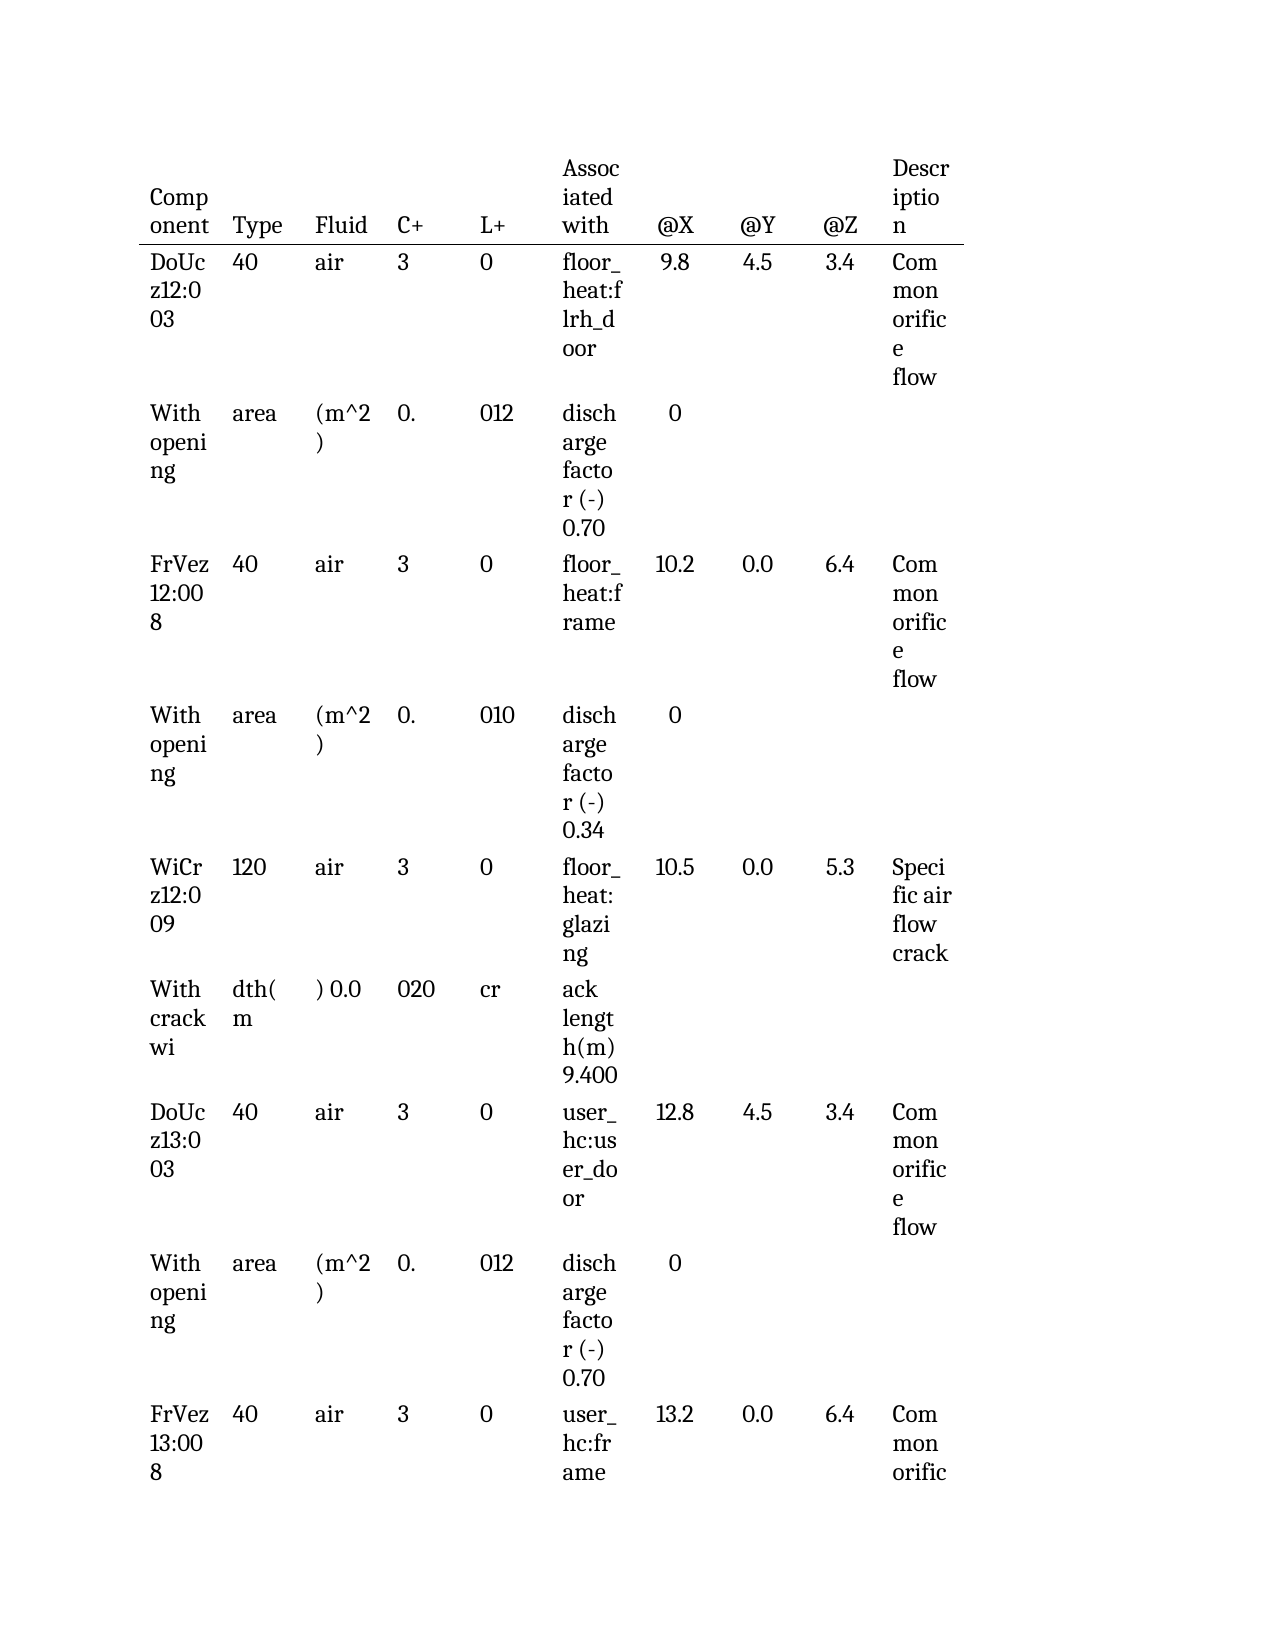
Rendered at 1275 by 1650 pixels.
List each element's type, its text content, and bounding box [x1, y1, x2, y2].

table_header @Y [716, 150, 799, 244]
table_header C+ [386, 150, 469, 244]
table_header @Z [799, 150, 881, 244]
table_header Associated with [551, 150, 634, 244]
table_header Fluid [304, 150, 386, 244]
table_header Type [221, 150, 304, 244]
table_header @X [634, 150, 716, 244]
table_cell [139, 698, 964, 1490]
table_header Description [881, 150, 964, 244]
table_header L+ [469, 150, 551, 244]
table_header Component [139, 150, 221, 244]
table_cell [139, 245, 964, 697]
